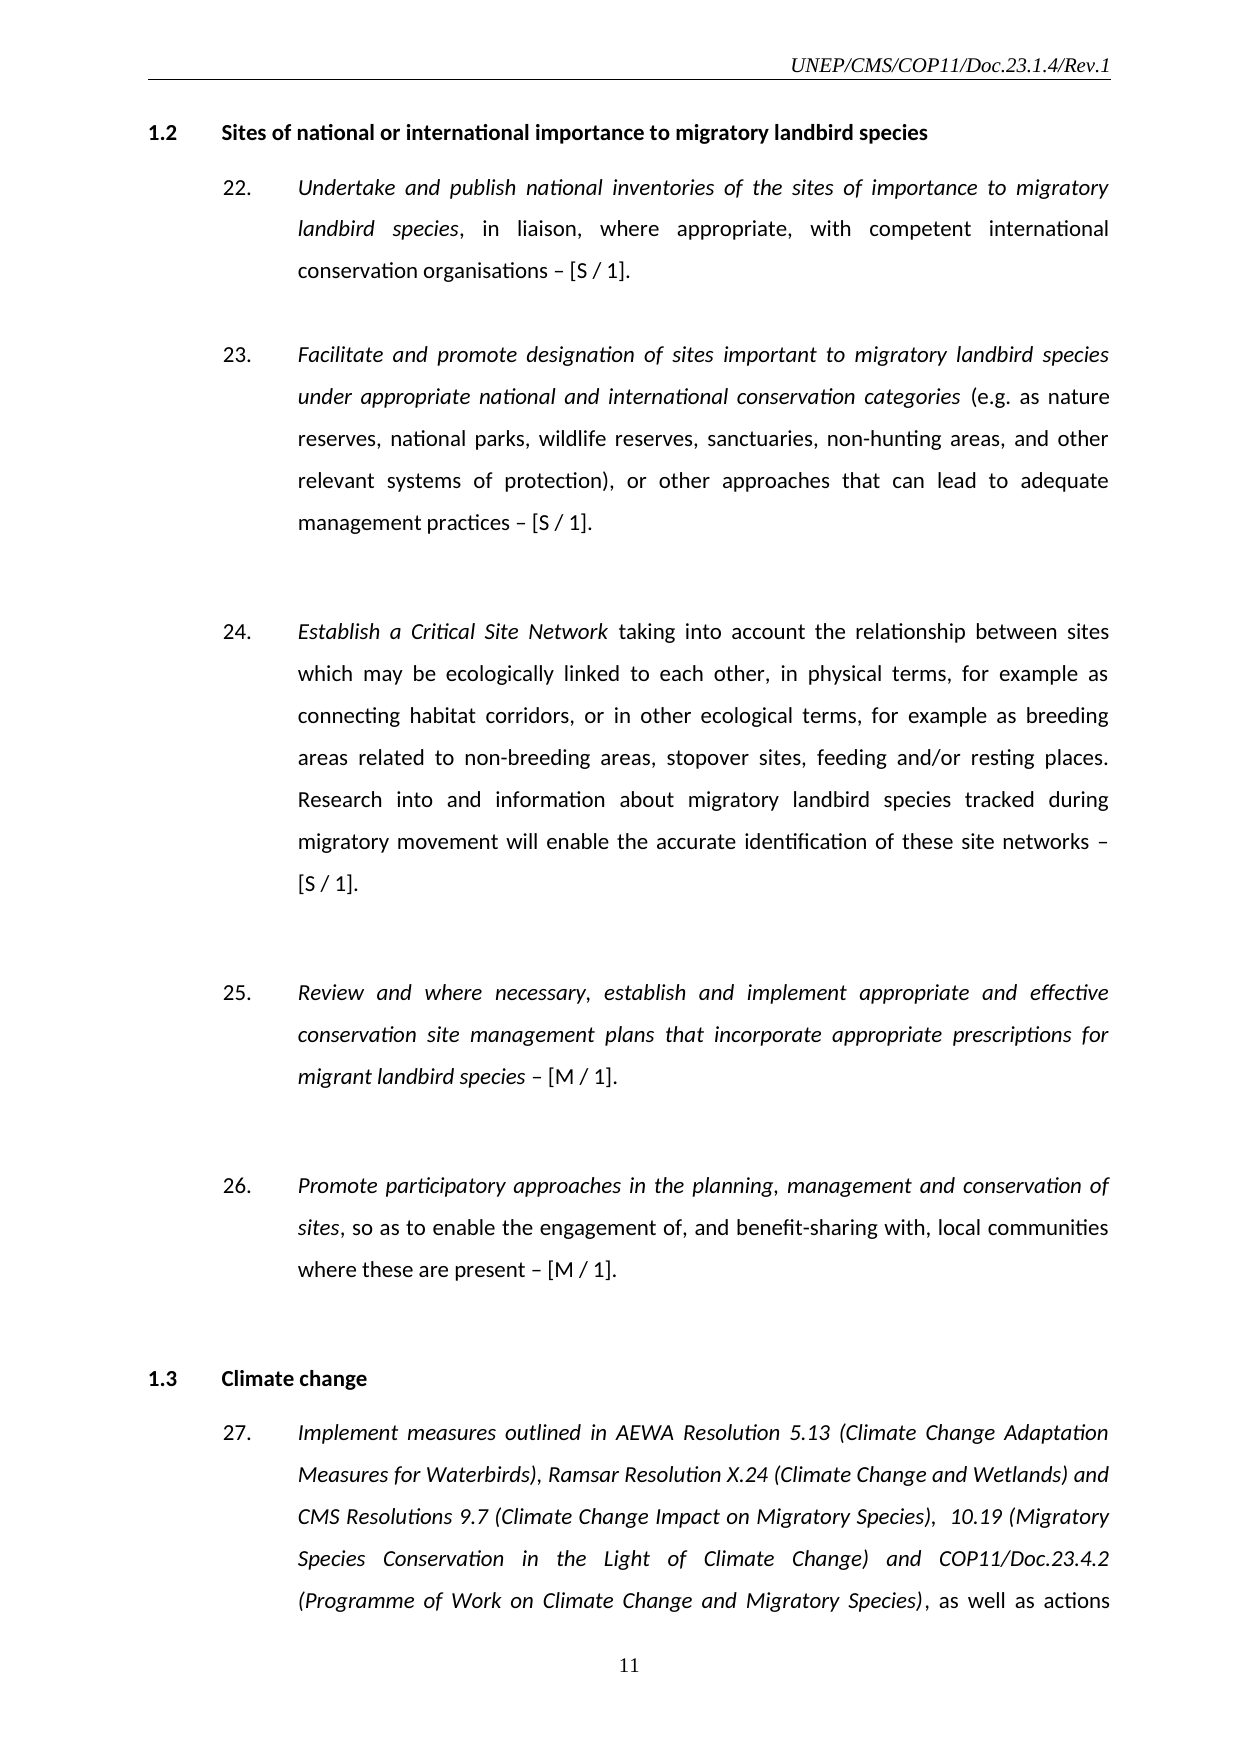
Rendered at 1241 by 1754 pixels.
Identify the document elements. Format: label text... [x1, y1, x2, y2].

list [223, 1418, 1110, 1614]
text 1.3 Climate change [148, 1364, 1110, 1392]
list Review and where necessary, establish and implement appropriate and effective conservation site management plans that incorporate appropriate prescriptions for migrant landbird species – [M / 1]. [223, 978, 1110, 1090]
list Promote participatory approaches in the planning, management and conservation of sites, so as to enable the engagement of, and benefit-sharing with, local communities where these are present – [M / 1]. [223, 1171, 1110, 1283]
text 1.2 Sites of national or international importance to migratory landbird species [148, 118, 1110, 146]
list Facilitate and promote designation of sites important to migratory landbird species under appropriate national and international conservation categories (e.g. as nature reserves, national parks, wildlife reserves, sanctuaries, non-hunting areas, and other relevant systems of protection), or other approaches that can lead to adequate management practices – [S / 1]. [223, 341, 1110, 536]
list Establish a Critical Site Network taking into account the relationship between sites which may be ecologically linked to each other, in physical terms, for example as connecting habitat corridors, or in other ecological terms, for example as breeding areas related to non-breeding areas, stopover sites, feeding and/or resting places. Research into and information about migratory landbird species tracked during migratory movement will enable the accurate identification of these site networks – [S / 1]. [223, 617, 1110, 897]
list Undertake and publish national inventories of the sites of importance to migratory landbird species, in liaison, where appropriate, with competent international conservation organisations – [S / 1]. [223, 173, 1110, 284]
